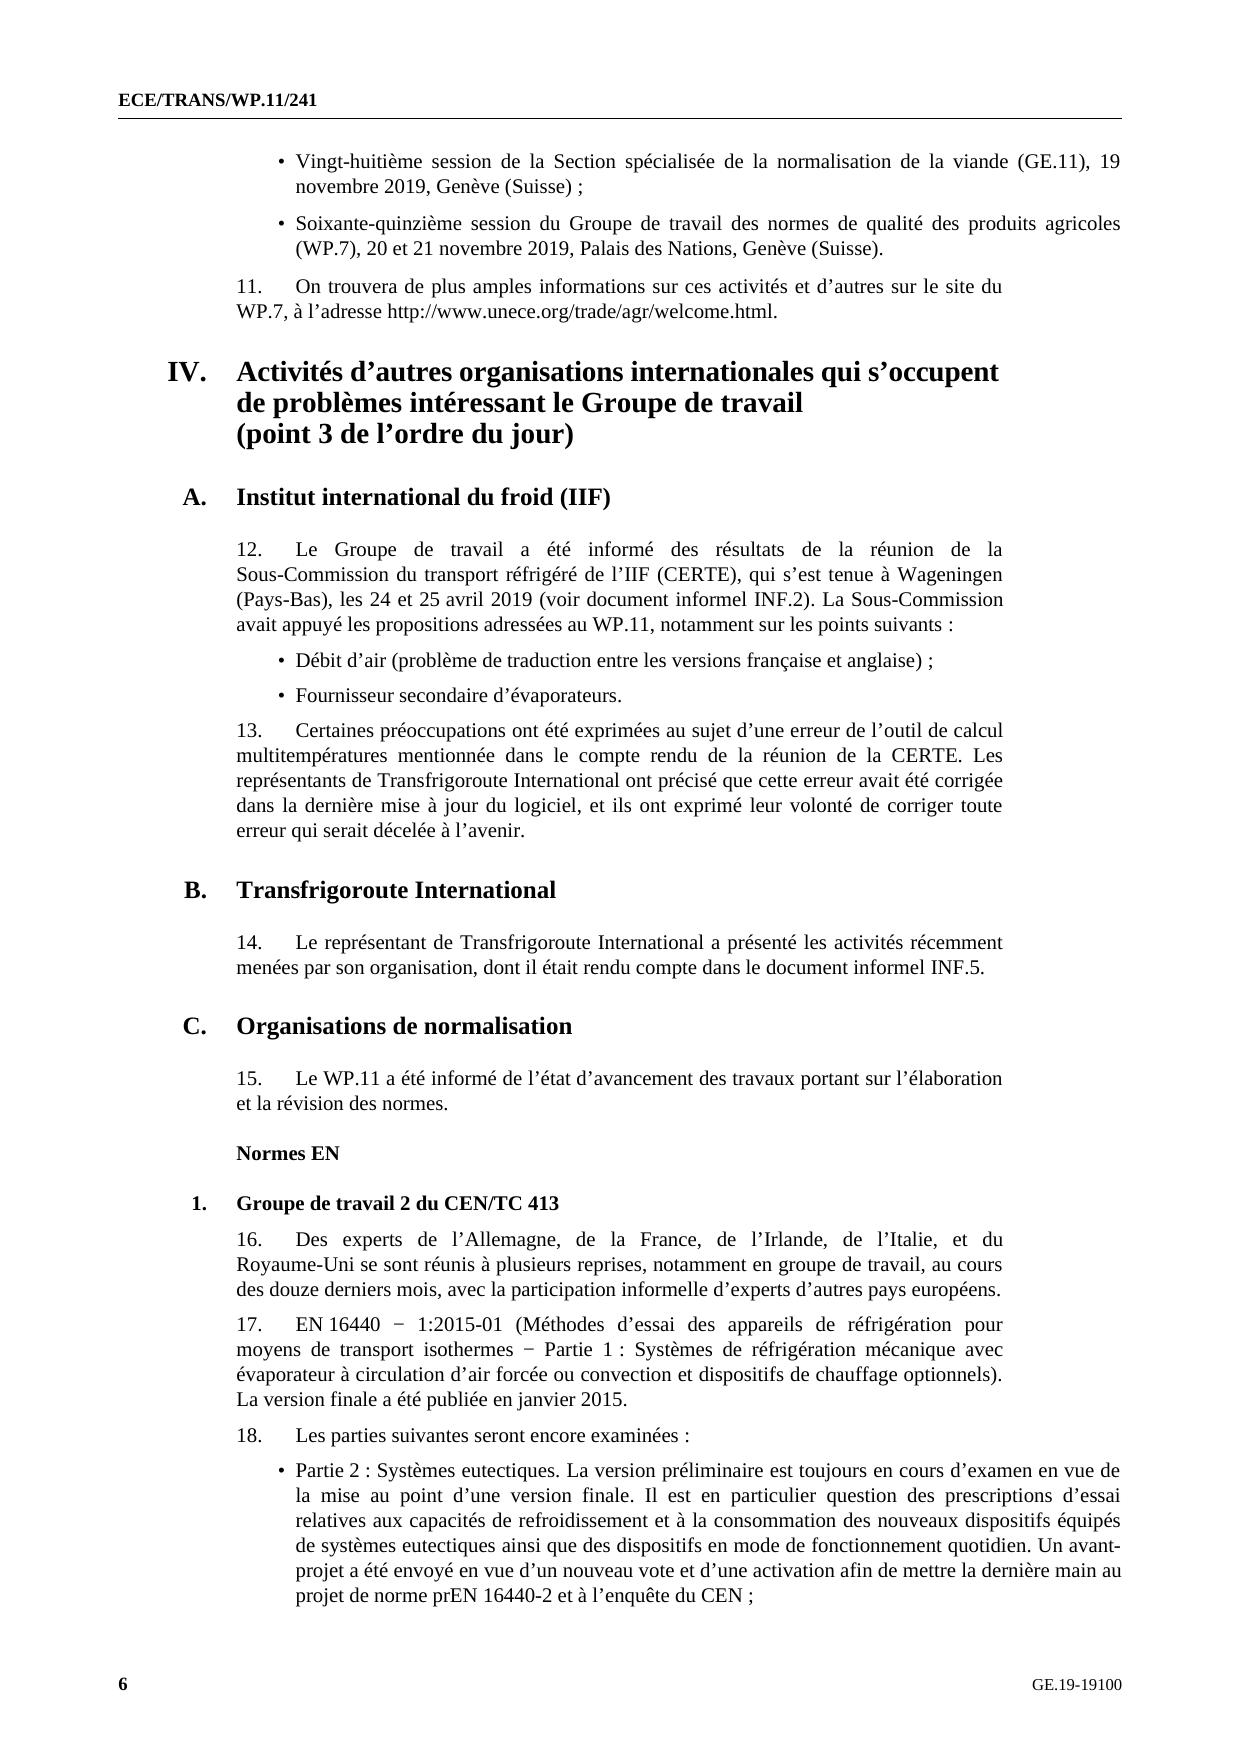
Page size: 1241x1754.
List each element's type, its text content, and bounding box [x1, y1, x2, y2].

text Fournisseur secondaire d’évaporateurs. [278, 682, 1122, 707]
text 15. Le WP.11 a été informé de l’état d’avancement des travaux portant sur l’élaboration et la révision des normes. [236, 1065, 1004, 1115]
text C. Organisations de normalisation [118, 1012, 1004, 1040]
text 14. Le représentant de Transfrigoroute International a présenté les activités récemment menées par son organisation, dont il était rendu compte dans le document informel INF.5. [236, 929, 1004, 979]
text 11. On trouvera de plus amples informations sur ces activités et d’autres sur le site du WP.7, à l’adresse http://www.unece.org/trade/agr/welcome.html. [236, 273, 1004, 323]
text Débit d’air (problème de traduction entre les versions française et anglaise) ; [278, 647, 1122, 672]
text 13. Certaines préoccupations ont été exprimées au sujet d’une erreur de l’outil de calcul multitempératures mentionnée dans le compte rendu de la réunion de la CERTE. Les représentants de Transfrigoroute International ont précisé que cette erreur avait été corrigée dans la dernière mise à jour du logiciel, et ils ont exprimé leur volonté de corriger toute erreur qui serait décelée à l’avenir. [236, 717, 1004, 842]
text Vingt-huitième session de la Section spécialisée de la normalisation de la viande (GE.11), 19 novembre 2019, Genève (Suisse) ; [278, 148, 1122, 198]
text IV. Activités d’autres organisations internationales qui s’occupent de problèmes intéressant le Groupe de travail (point 3 de l’ordre du jour) [118, 356, 1004, 450]
text B. Transfrigoroute International [118, 876, 1004, 904]
text Partie 2 : Systèmes eutectiques. La version préliminaire est toujours en cours d’examen en vue de la mise au point d’une version finale. Il est en particulier question des prescriptions d’essai relatives aux capacités de refroidissement et à la consommation des nouveaux dispositifs équipés de systèmes eutectiques ainsi que des dispositifs en mode de fonctionnement quotidien. Un avant-projet a été envoyé en vue d’un nouveau vote et d’une activation afin de mettre la dernière main au projet de norme prEN 16440-2 et à l’enquête du CEN ; [278, 1457, 1122, 1607]
text 18. Les parties suivantes seront encore examinées : [236, 1422, 1004, 1447]
text Soixante-quinzième session du Groupe de travail des normes de qualité des produits agricoles (WP.7), 20 et 21 novembre 2019, Palais des Nations, Genève (Suisse). [278, 210, 1122, 260]
text 17. EN 16440 − 1:2015-01 (Méthodes d’essai des appareils de réfrigération pour moyens de transport isothermes − Partie 1 : Systèmes de réfrigération mécanique avec évaporateur à circulation d’air forcée ou convection et dispositifs de chauffage optionnels). La version finale a été publiée en janvier 2015. [236, 1311, 1004, 1411]
text 1. Groupe de travail 2 du CEN/TC 413 [118, 1190, 1004, 1215]
text A. Institut international du froid (IIF) [118, 483, 1004, 511]
text 12. Le Groupe de travail a été informé des résultats de la réunion de la Sous-Commission du transport réfrigéré de l’IIF (CERTE), qui s’est tenue à Wageningen (Pays-Bas), les 24 et 25 avril 2019 (voir document informel INF.2). La Sous-Commission avait appuyé les propositions adressées au WP.11, notamment sur les points suivants : [236, 536, 1004, 636]
text 16. Des experts de l’Allemagne, de la France, de l’Irlande, de l’Italie, et du Royaume-Uni se sont réunis à plusieurs reprises, notamment en groupe de travail, au cours des douze derniers mois, avec la participation informelle d’experts d’autres pays européens. [236, 1226, 1004, 1301]
text Normes EN [118, 1140, 1004, 1165]
